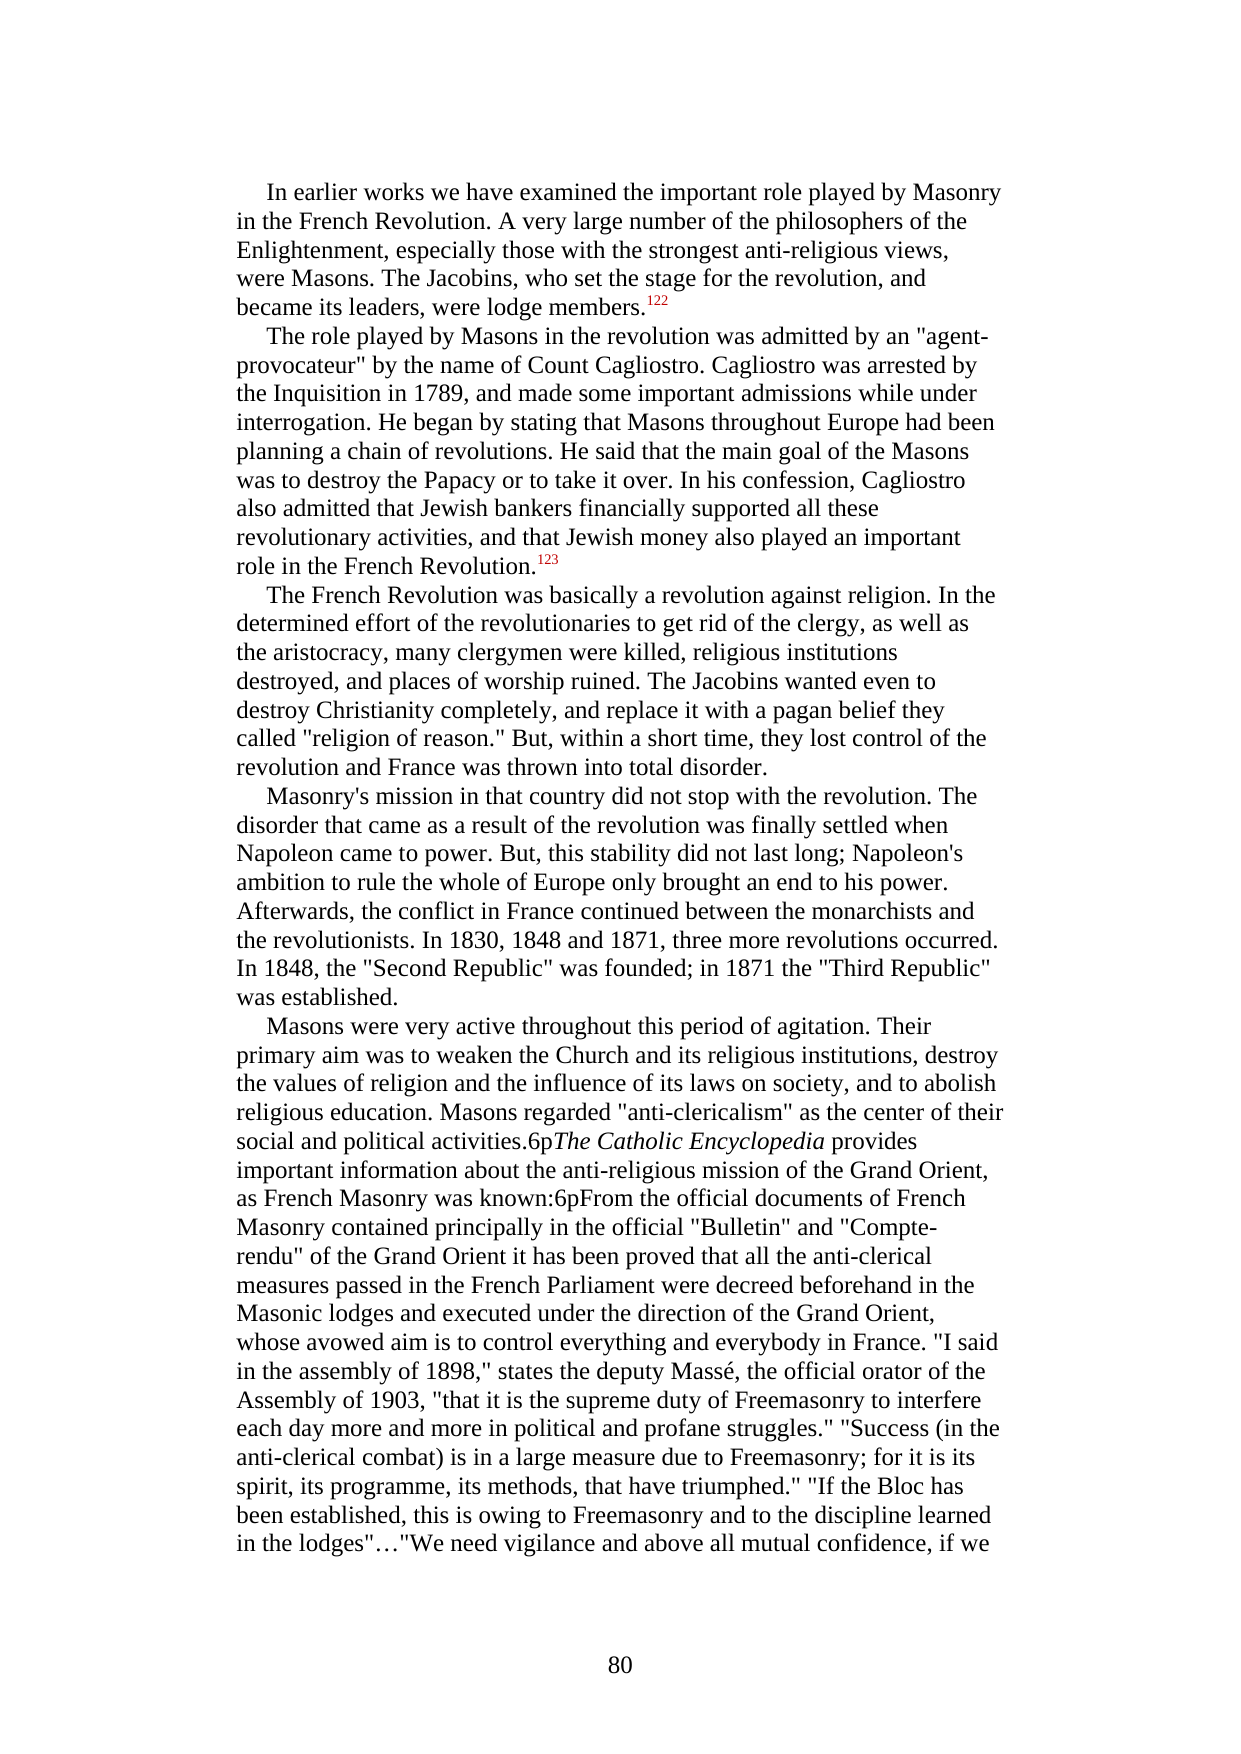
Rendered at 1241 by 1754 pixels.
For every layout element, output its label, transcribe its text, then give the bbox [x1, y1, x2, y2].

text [236, 1011, 1004, 1557]
text The French Revolution was basically a revolution against religion. In the determined effort of the revolutionaries to get rid of the clergy, as well as the aristocracy, many clergymen were killed, religious institutions destroyed, and places of worship ruined. The Jacobins wanted even to destroy Christianity completely, and replace it with a pagan belief they called "religion of reason." But, within a short time, they lost control of the revolution and France was thrown into total disorder. [236, 580, 1004, 781]
text In earlier works we have examined the important role played by Masonry in the French Revolution. A very large number of the philosophers of the Enlightenment, especially those with the strongest anti-religious views, were Masons. The Jacobins, who set the stage for the revolution, and became its leaders, were lodge members.122 [236, 177, 1004, 321]
text Masonry's mission in that country did not stop with the revolution. The disorder that came as a result of the revolution was finally settled when Napoleon came to power. But, this stability did not last long; Napoleon's ambition to rule the whole of Europe only brought an end to his power. Afterwards, the conflict in France continued between the monarchists and the revolutionists. In 1830, 1848 and 1871, three more revolutions occurred. In 1848, the "Second Republic" was founded; in 1871 the "Third Republic" was established. [236, 781, 1004, 1011]
text The role played by Masons in the revolution was admitted by an "agent-provocateur" by the name of Count Cagliostro. Cagliostro was arrested by the Inquisition in 1789, and made some important admissions while under interrogation. He began by stating that Masons throughout Europe had been planning a chain of revolutions. He said that the main goal of the Masons was to destroy the Papacy or to take it over. In his confession, Cagliostro also admitted that Jewish bankers financially supported all these revolutionary activities, and that Jewish money also played an important role in the French Revolution.123 [236, 321, 1004, 580]
